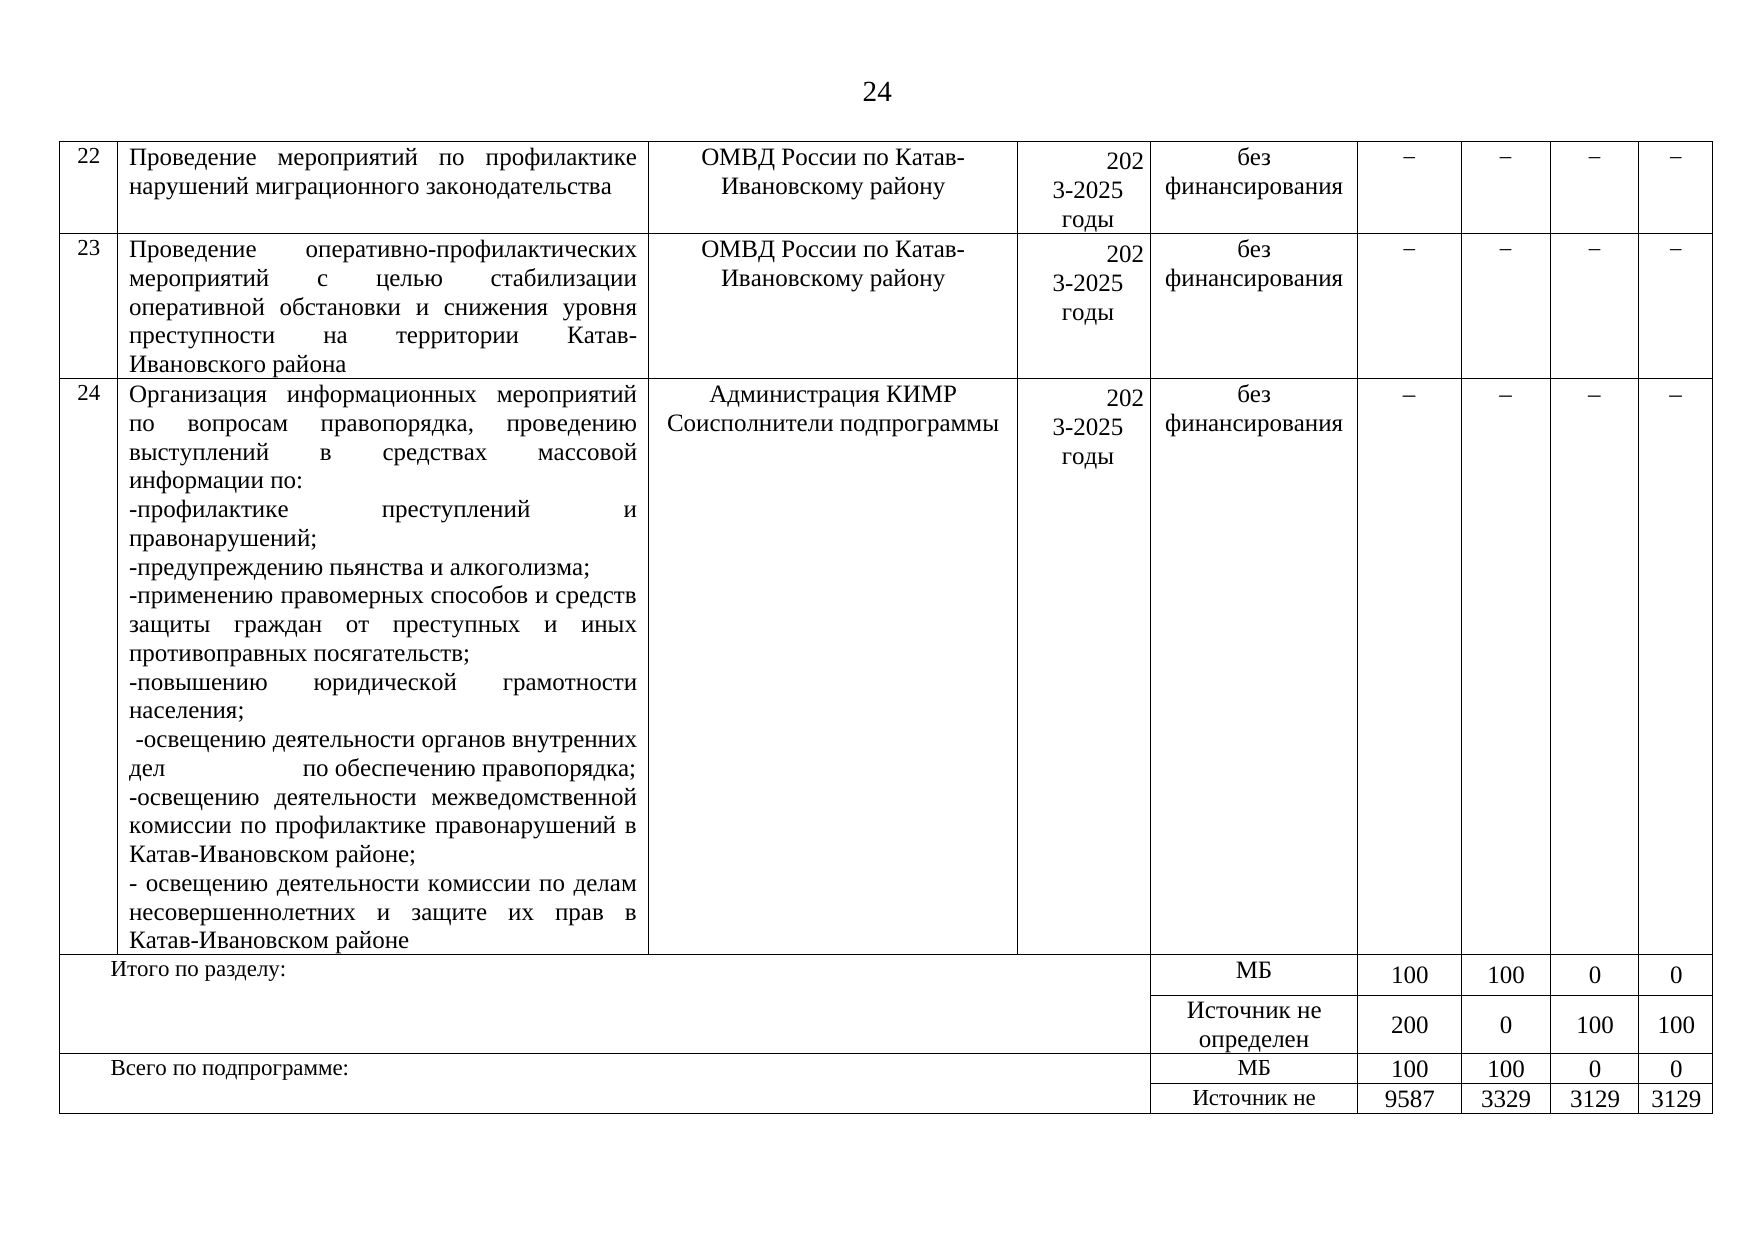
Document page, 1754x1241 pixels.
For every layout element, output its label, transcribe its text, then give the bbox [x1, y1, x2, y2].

table_cell ОМВД России по Катав-Ивановскому району [649, 142, 1017, 233]
table_cell Проведение мероприятий по профилактике нарушений миграционного законодательства [118, 142, 648, 233]
table_cell Администрация КИМР Соисполнители подпрограммы [649, 379, 1017, 954]
table_cell – [1462, 142, 1550, 233]
table_cell 3129 [1551, 1084, 1638, 1113]
table_cell Источник не определен [1151, 996, 1357, 1053]
table_cell 100 [1462, 1054, 1550, 1083]
table_cell 3329 [1462, 1084, 1550, 1113]
table_cell 100 [1639, 996, 1712, 1053]
table_cell 3129 [1639, 1084, 1712, 1113]
table_cell – [1358, 142, 1461, 233]
table_cell – [1358, 234, 1461, 378]
table_cell 200 [1358, 996, 1461, 1053]
table_cell без финансирования [1151, 234, 1357, 378]
table_cell – [1551, 234, 1638, 378]
table_cell – [1462, 379, 1550, 954]
table_cell – [1358, 379, 1461, 954]
table_cell Организация информационных мероприятий по вопросам правопорядка, проведению выступлений в средствах массовой информации по: -профилактике преступлений и правонарушений; -предупреждению пьянства и алкоголизма; -применению правомерных способов и средств защиты граждан от преступных и иных противоправных посягательств; -повышению юридической грамотности населения; -освещению деятельности органов внутренних дел по обеспечению правопорядка; -освещению деятельности межведомственной комиссии по профилактике правонарушений в Катав-Ивановском районе; - освещению деятельности комиссии по делам несовершеннолетних и защите их прав в Катав-Ивановском районе [118, 379, 648, 954]
table_cell 0 [1551, 955, 1638, 994]
table_cell ОМВД России по Катав-Ивановскому району [649, 234, 1017, 378]
table_cell Всего по подпрограмме: [60, 1054, 1150, 1113]
table_cell без финансирования [1151, 142, 1357, 233]
table_cell 2023-2025 годы [1018, 142, 1150, 233]
table_cell 9587 [1358, 1084, 1461, 1113]
table_cell МБ [1151, 1054, 1357, 1083]
table_cell Проведение оперативно-профилактических мероприятий с целью стабилизации оперативной обстановки и снижения уровня преступности на территории Катав-Ивановского района [118, 234, 648, 378]
table_cell – [1639, 142, 1712, 233]
table_cell 2023-2025 годы [1018, 379, 1150, 954]
table_cell – [1551, 142, 1638, 233]
table_cell – [1639, 379, 1712, 954]
table_cell 100 [1358, 955, 1461, 994]
table_cell 0 [1462, 996, 1550, 1053]
table_cell 24 [60, 379, 117, 954]
table_cell без финансирования [1151, 379, 1357, 954]
table_cell – [1551, 379, 1638, 954]
table_cell 22 [60, 142, 117, 233]
table_cell МБ [1151, 955, 1357, 994]
table_cell – [1639, 234, 1712, 378]
table_cell 0 [1639, 955, 1712, 994]
table_cell 0 [1639, 1054, 1712, 1083]
table_cell 100 [1358, 1054, 1461, 1083]
table_cell Итого по разделу: [60, 955, 1150, 1053]
table_cell 2023-2025 годы [1018, 234, 1150, 378]
table_cell 23 [60, 234, 117, 378]
table_cell 100 [1551, 996, 1638, 1053]
table_cell 0 [1551, 1054, 1638, 1083]
table_cell – [1462, 234, 1550, 378]
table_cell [1151, 1084, 1357, 1113]
table_cell 100 [1462, 955, 1550, 994]
